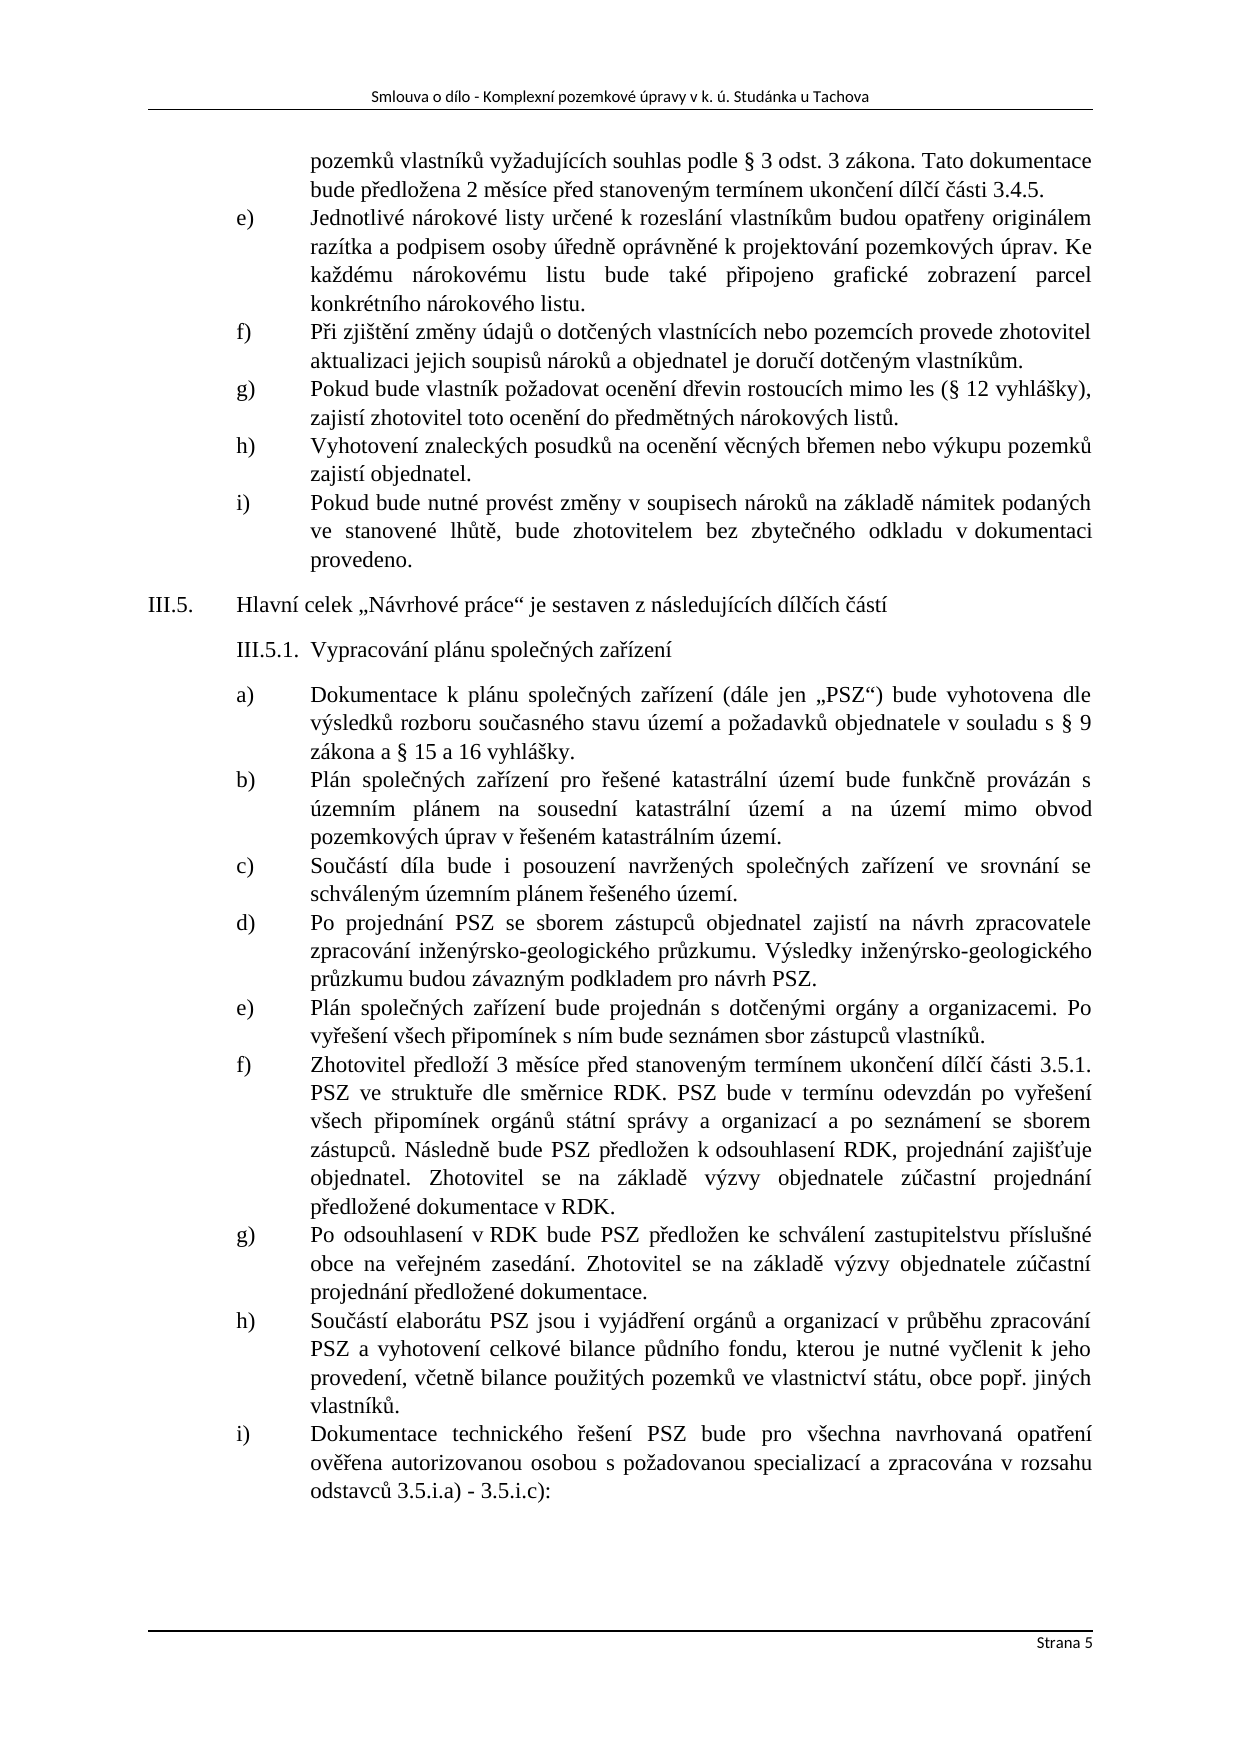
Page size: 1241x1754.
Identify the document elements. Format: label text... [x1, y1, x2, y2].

text Zhotovitel předloží 3 měsíce před stanoveným termínem ukončení dílčí části 3.5.1. PSZ ve struktuře dle směrnice RDK. PSZ bude v termínu odevzdán po vyřešení všech připomínek orgánů státní správy a organizací a po seznámení se sborem zástupců. Následně bude PSZ předložen k odsouhlasení RDK, projednání zajišťuje objednatel. Zhotovitel se na základě výzvy objednatele zúčastní projednání předložené dokumentace v RDK. [236, 1051, 1093, 1219]
text Dokumentace technického řešení PSZ bude pro všechna navrhovaná opatření ověřena autorizovanou osobou s požadovanou specializací a zpracována v rozsahu odstavců 3.5.i.a) - 3.5.i.c): [236, 1420, 1093, 1504]
text Součástí elaborátu PSZ jsou i vyjádření orgánů a organizací v průběhu zpracování PSZ a vyhotovení celkové bilance půdního fondu, kterou je nutné vyčlenit k jeho provedení, včetně bilance použitých pozemků ve vlastnictví státu, obce popř. jiných vlastníků. [236, 1307, 1093, 1418]
text Součástí díla bude i posouzení navržených společných zařízení ve srovnání se schváleným územním plánem řešeného území. [236, 852, 1093, 906]
text Plán společných zařízení bude projednán s dotčenými orgány a organizacemi. Po vyřešení všech připomínek s ním bude seznámen sbor zástupců vlastníků. [236, 994, 1093, 1049]
text Po projednání PSZ se sborem zástupců objednatel zajistí na návrh zpracovatele zpracování inženýrsko-geologického průzkumu. Výsledky inženýrsko-geologického průzkumu budou závazným podkladem pro návrh PSZ. [236, 908, 1093, 992]
text Po odsouhlasení v RDK bude PSZ předložen ke schválení zastupitelstvu příslušné obce na veřejném zasedání. Zhotovitel se na základě výzvy objednatele zúčastní projednání předložené dokumentace. [236, 1221, 1093, 1304]
text Pokud bude nutné provést změny v soupisech nároků na základě námitek podaných ve stanovené lhůtě, bude zhotovitelem bez zbytečného odkladu v dokumentaci provedeno. [236, 489, 1093, 572]
text Plán společných zařízení pro řešené katastrální území bude funkčně provázán s územním plánem na sousední katastrální území a na území mimo obvod pozemkových úprav v řešeném katastrálním území. [236, 766, 1093, 849]
text Vypracování plánu společných zařízení [236, 636, 1093, 662]
text Dokumentace k plánu společných zařízení (dále jen „PSZ“) bude vyhotovena dle výsledků rozboru současného stavu území a požadavků objednatele v souladu s § 9 zákona a § 15 a 16 vyhlášky. [236, 681, 1093, 764]
text Vyhotovení znaleckých posudků na ocenění věcných břemen nebo výkupu pozemků zajistí objednatel. [236, 432, 1093, 487]
text Jednotlivé nárokové listy určené k rozeslání vlastníkům budou opatřeny originálem razítka a podpisem osoby úředně oprávněné k projektování pozemkových úprav. Ke každému nárokovému listu bude také připojeno grafické zobrazení parcel konkrétního nárokového listu. [236, 204, 1093, 316]
text Pokud bude vlastník požadovat ocenění dřevin rostoucích mimo les (§ 12 vyhlášky), zajistí zhotovitel toto ocenění do předmětných nárokových listů. [236, 375, 1093, 430]
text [236, 148, 1093, 202]
list Hlavní celek „Návrhové práce“ je sestaven z následujících dílčích částí [148, 591, 1093, 617]
text Při zjištění změny údajů o dotčených vlastnících nebo pozemcích provede zhotovitel aktualizaci jejich soupisů nároků a objednatel je doručí dotčeným vlastníkům. [236, 318, 1093, 373]
